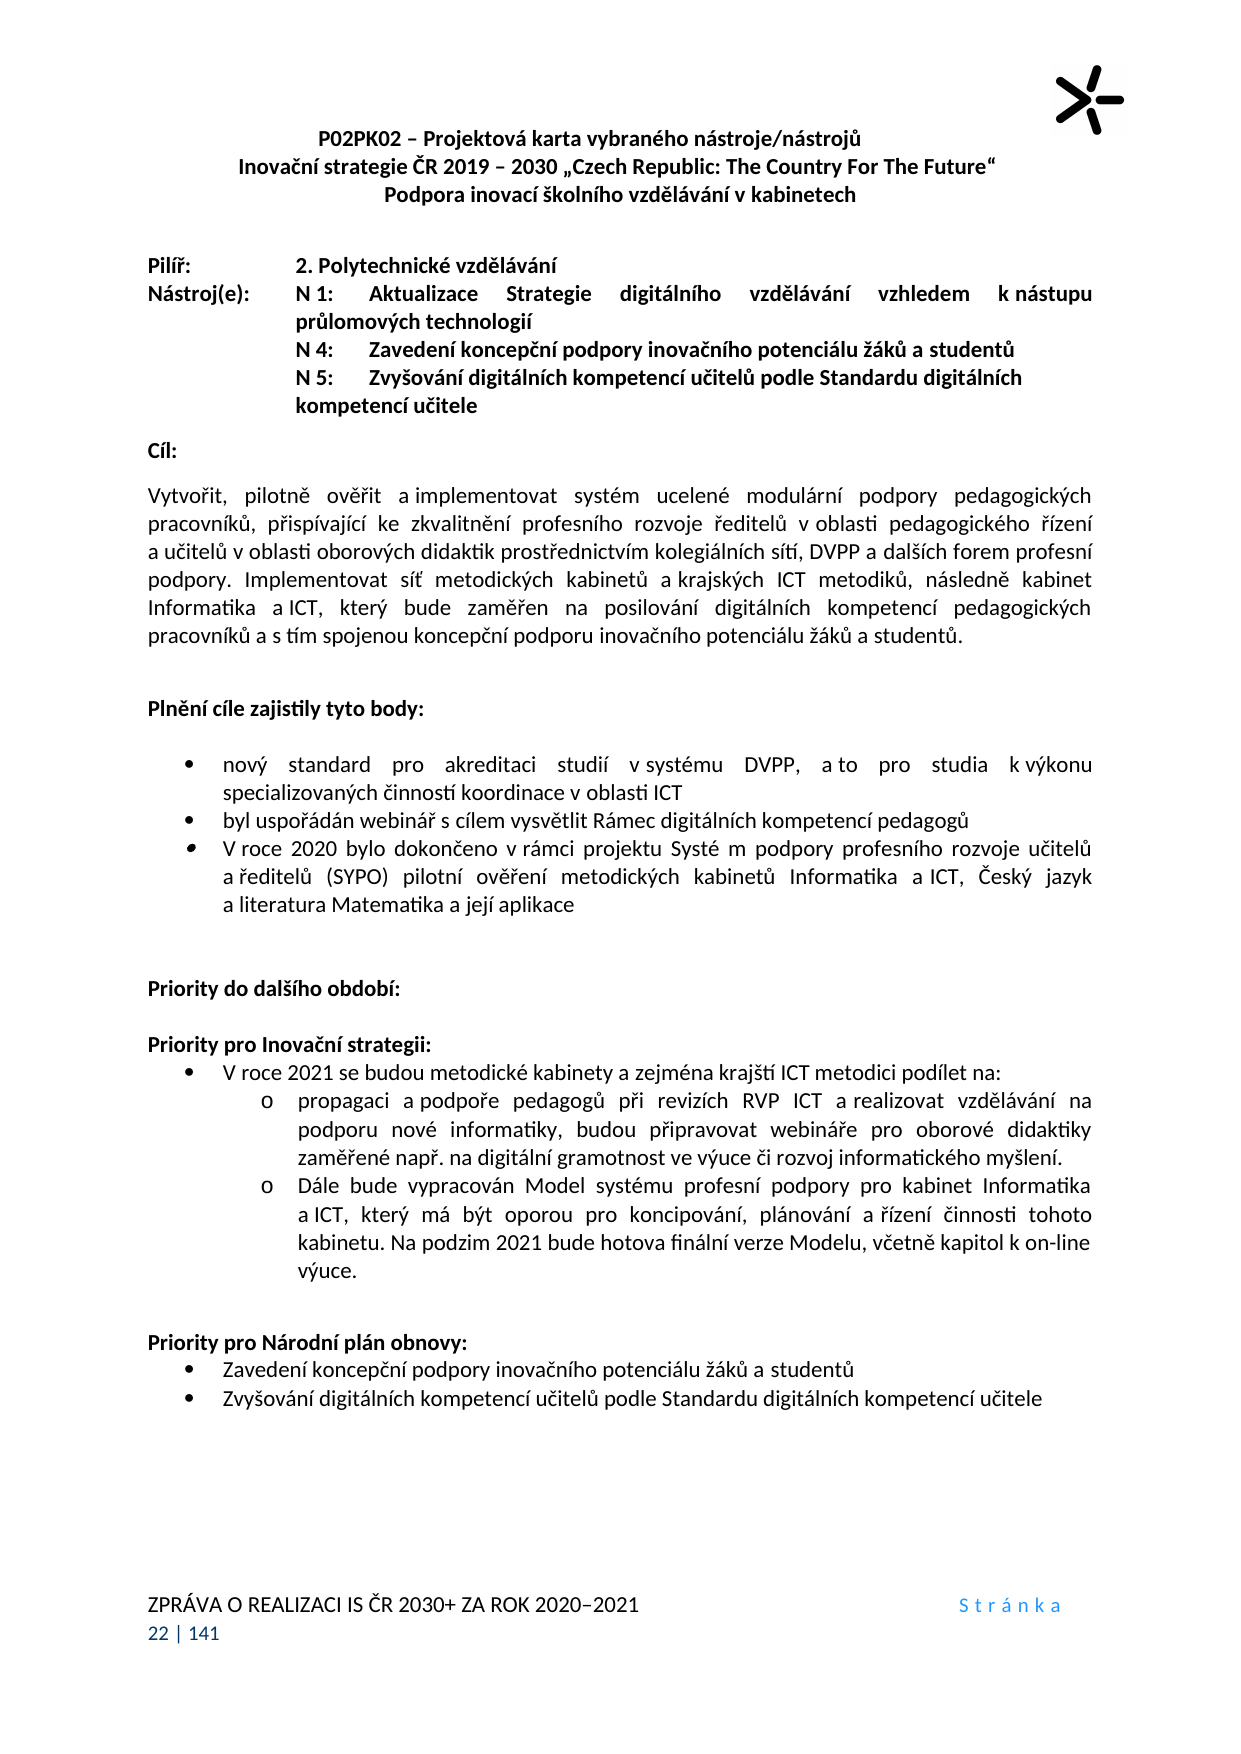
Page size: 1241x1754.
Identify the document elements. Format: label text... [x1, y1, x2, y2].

list byl uspořádán webinář s cílem vysvětlit Rámec digitálních kompetencí pedagogů [185, 806, 1092, 834]
text Plnění cíle zajistily tyto body: [148, 694, 1092, 722]
list Dále bude vypracován Model systému profesní podpory pro kabinet Informatika a ICT, který má být oporou pro koncipování, plánování a řízení činnosti tohoto kabinetu. Na podzim 2021 bude hotova finální verze Modelu, včetně kapitol k on-line výuce. [260, 1171, 1092, 1284]
list V roce 2021 se budou metodické kabinety a zejména krajští ICT metodici podílet na: [185, 1058, 1092, 1086]
list Zvyšování digitálních kompetencí učitelů podle Standardu digitálních kompetencí učitele [185, 1384, 1092, 1412]
text Priority pro Národní plán obnovy: [148, 1328, 1092, 1356]
list nový standard pro akreditaci studií v systému DVPP, a to pro studia k výkonu specializovaných činností koordinace v oblasti ICT [185, 750, 1092, 806]
text Pilíř: 2. Polytechnické vzdělávání [148, 251, 1092, 279]
list propagaci a podpoře pedagogů při revizích RVP ICT a realizovat vzdělávání na podporu nové informatiky, budou připravovat webináře pro oborové didaktiky zaměřené např. na digitální gramotnost ve výuce či rozvoj informatického myšlení. [260, 1086, 1092, 1171]
list V roce 2020 bylo dokončeno v rámci projektu Systé m podpory profesního rozvoje učitelů a ředitelů (SYPO) pilotní ověření metodických kabinetů Informatika a ICT, Český jazyk a literatura Matematika a její aplikace [185, 834, 1092, 918]
text Priority do dalšího období: [148, 974, 1092, 1002]
text N 5: Zvyšování digitálních kompetencí učitelů podle Standardu digitálních kompetencí učitele [295, 363, 1092, 419]
text N 4: Zavedení koncepční podpory inovačního potenciálu žáků a studentů [295, 335, 1092, 363]
text Inovační strategie ČR 2019 – 2030 „Czech Republic: The Country For The Future“ Podpora inovací školního vzdělávání v kabinetech [148, 152, 1092, 208]
picture [1050, 63, 1128, 135]
text P02PK02 – Projektová karta vybraného nástroje/nástrojů [148, 124, 1092, 152]
text Vytvořit, pilotně ověřit a implementovat systém ucelené modulární podpory pedagogických pracovníků, přispívající ke zkvalitnění profesního rozvoje ředitelů v oblasti pedagogického řízení a učitelů v oblasti oborových didaktik prostřednictvím kolegiálních sítí, DVPP a dalších forem profesní podpory. Implementovat síť metodických kabinetů a krajských ICT metodiků, následně kabinet Informatika a ICT, který bude zaměřen na posilování digitálních kompetencí pedagogických pracovníků a s tím spojenou koncepční podporu inovačního potenciálu žáků a studentů. [148, 481, 1092, 649]
text Priority pro Inovační strategii: [148, 1030, 1092, 1058]
text Cíl: [148, 436, 1092, 464]
list Zavedení koncepční podpory inovačního potenciálu žáků a studentů [185, 1356, 1092, 1384]
text Nástroj(e): N 1: Aktualizace Strategie digitálního vzdělávání vzhledem k nástupu průlomových technologií [148, 279, 1092, 335]
